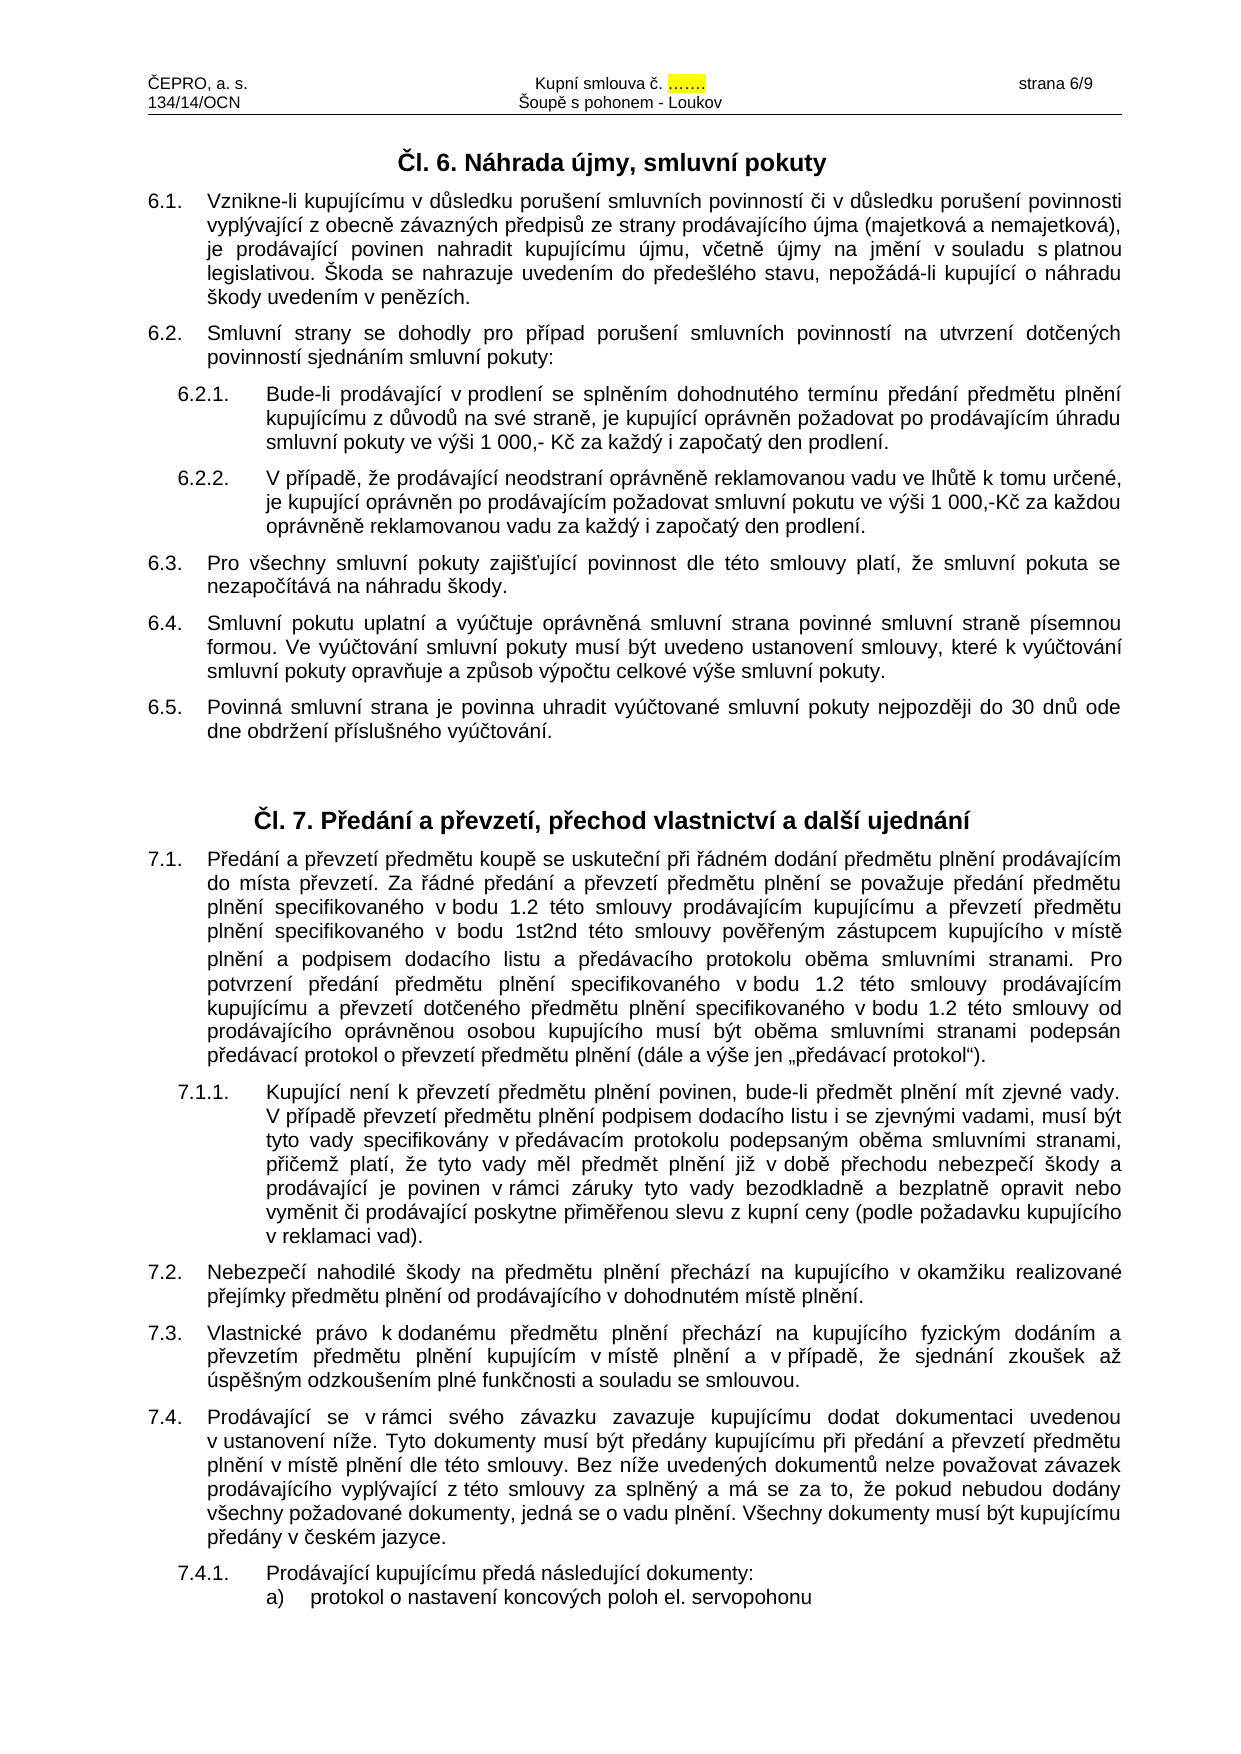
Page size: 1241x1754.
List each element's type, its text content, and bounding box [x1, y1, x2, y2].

text Bude-li prodávající v prodlení se splněním dohodnutého termínu předání předmětu plnění kupujícímu z důvodů na své straně, je kupující oprávněn požadovat po prodávajícím úhradu smluvní pokuty ve výši 1 000,- Kč za každý i započatý den prodlení. [177, 382, 1122, 453]
text Předání a převzetí předmětu koupě se uskuteční při řádném dodání předmětu plnění prodávajícím do místa převzetí. Za řádné předání a převzetí předmětu plnění se považuje předání předmětu plnění specifikovaného v bodu 1.2 této smlouvy prodávajícím kupujícímu a převzetí předmětu plnění specifikovaného v bodu 1.2 této smlouvy pověřeným zástupcem kupujícího v místě plnění a podpisem dodacího listu a předávacího protokolu oběma smluvními stranami. Pro potvrzení předání předmětu plnění specifikovaného v bodu 1.2 této smlouvy prodávajícím kupujícímu a převzetí dotčeného předmětu plnění specifikovaného v bodu 1.2 této smlouvy od prodávajícího oprávněnou osobou kupujícího musí být oběma smluvními stranami podepsán předávací protokol o převzetí předmětu plnění (dále a výše jen „předávací protokol“). [148, 847, 1122, 1067]
text Kupující není k převzetí předmětu plnění povinen, bude-li předmět plnění mít zjevné vady. V případě převzetí předmětu plnění podpisem dodacího listu i se zjevnými vadami, musí být tyto vady specifikovány v předávacím protokolu podepsaným oběma smluvními stranami, přičemž platí, že tyto vady měl předmět plnění již v době přechodu nebezpečí škody a prodávající je povinen v rámci záruky tyto vady bezodkladně a bezplatně opravit nebo vyměnit či prodávající poskytne přiměřenou slevu z kupní ceny (podle požadavku kupujícího v reklamaci vad). [177, 1080, 1122, 1247]
text Nebezpečí nahodilé škody na předmětu plnění přechází na kupujícího v okamžiku realizované přejímky předmětu plnění od prodávajícího v dohodnutém místě plnění. [148, 1260, 1122, 1308]
text Prodávající se v rámci svého závazku zavazuje kupujícímu dodat dokumentaci uvedenou v ustanovení níže. Tyto dokumenty musí být předány kupujícímu při předání a převzetí předmětu plnění v místě plnění dle této smlouvy. Bez níže uvedených dokumentů nelze považovat závazek prodávajícího vyplývající z této smlouvy za splněný a má se za to, že pokud nebudou dodány všechny požadované dokumenty, jedná se o vadu plnění. Všechny dokumenty musí být kupujícímu předány v českém jazyce. [148, 1405, 1122, 1548]
text Povinná smluvní strana je povinna uhradit vyúčtované smluvní pokuty nejpozději do 30 dnů ode dne obdržení příslušného vyúčtování. [148, 695, 1122, 743]
text Náhrada újmy, smluvní pokuty [102, 148, 1122, 176]
text Smluvní strany se dohodly pro případ porušení smluvních povinností na utvrzení dotčených povinností sjednáním smluvní pokuty: [148, 321, 1122, 369]
text Předání a převzetí, přechod vlastnictví a další ujednání [102, 806, 1122, 834]
text V případě, že prodávající neodstraní oprávněně reklamovanou vadu ve lhůtě k tomu určené, je kupující oprávněn po prodávajícím požadovat smluvní pokutu ve výši 1 000,-Kč za každou oprávněně reklamovanou vadu za každý i započatý den prodlení. [177, 466, 1122, 538]
text Pro všechny smluvní pokuty zajišťující povinnost dle této smlouvy platí, že smluvní pokuta se nezapočítává na náhradu škody. [148, 550, 1122, 598]
text protokol o nastavení koncových poloh el. servopohonu [266, 1585, 1122, 1609]
text Vlastnické právo k dodanému předmětu plnění přechází na kupujícího fyzickým dodáním a převzetím předmětu plnění kupujícím v místě plnění a v případě, že sjednání zkoušek až úspěšným odzkoušením plné funkčnosti a souladu se smlouvou. [148, 1320, 1122, 1392]
text Prodávající kupujícímu předá následující dokumenty: [177, 1561, 1122, 1585]
text Smluvní pokutu uplatní a vyúčtuje oprávněná smluvní strana povinné smluvní straně písemnou formou. Ve vyúčtování smluvní pokuty musí být uvedeno ustanovení smlouvy, které k vyúčtování smluvní pokuty opravňuje a způsob výpočtu celkové výše smluvní pokuty. [148, 611, 1122, 683]
text Vznikne-li kupujícímu v důsledku porušení smluvních povinností či v důsledku porušení povinnosti vyplývající z obecně závazných předpisů ze strany prodávajícího újma (majetková a nemajetková), je prodávající povinen nahradit kupujícímu újmu, včetně újmy na jmění v souladu s platnou legislativou. Škoda se nahrazuje uvedením do předešlého stavu, nepožádá-li kupující o náhradu škody uvedením v penězích. [148, 189, 1122, 309]
